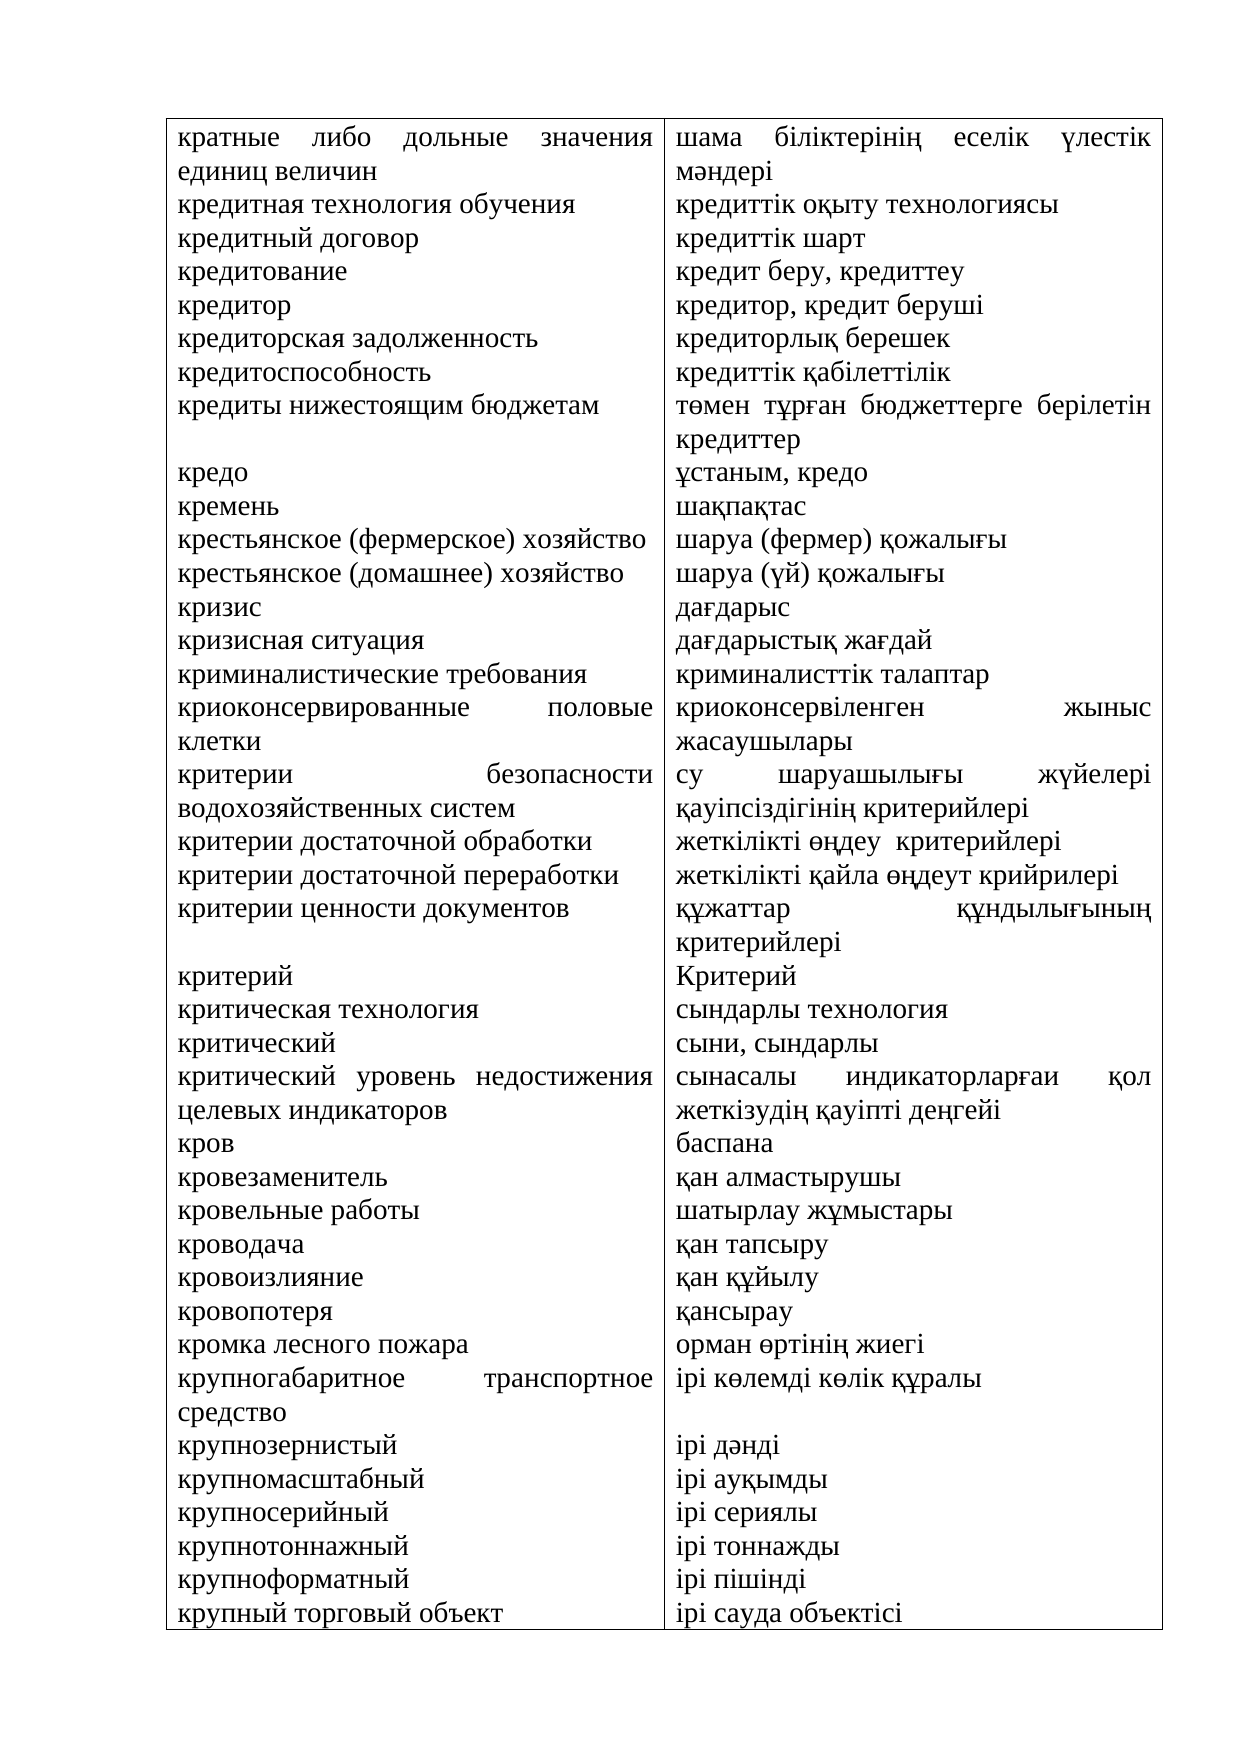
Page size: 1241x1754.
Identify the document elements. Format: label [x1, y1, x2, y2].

table_header [665, 119, 1162, 1628]
table_header [167, 119, 664, 1628]
